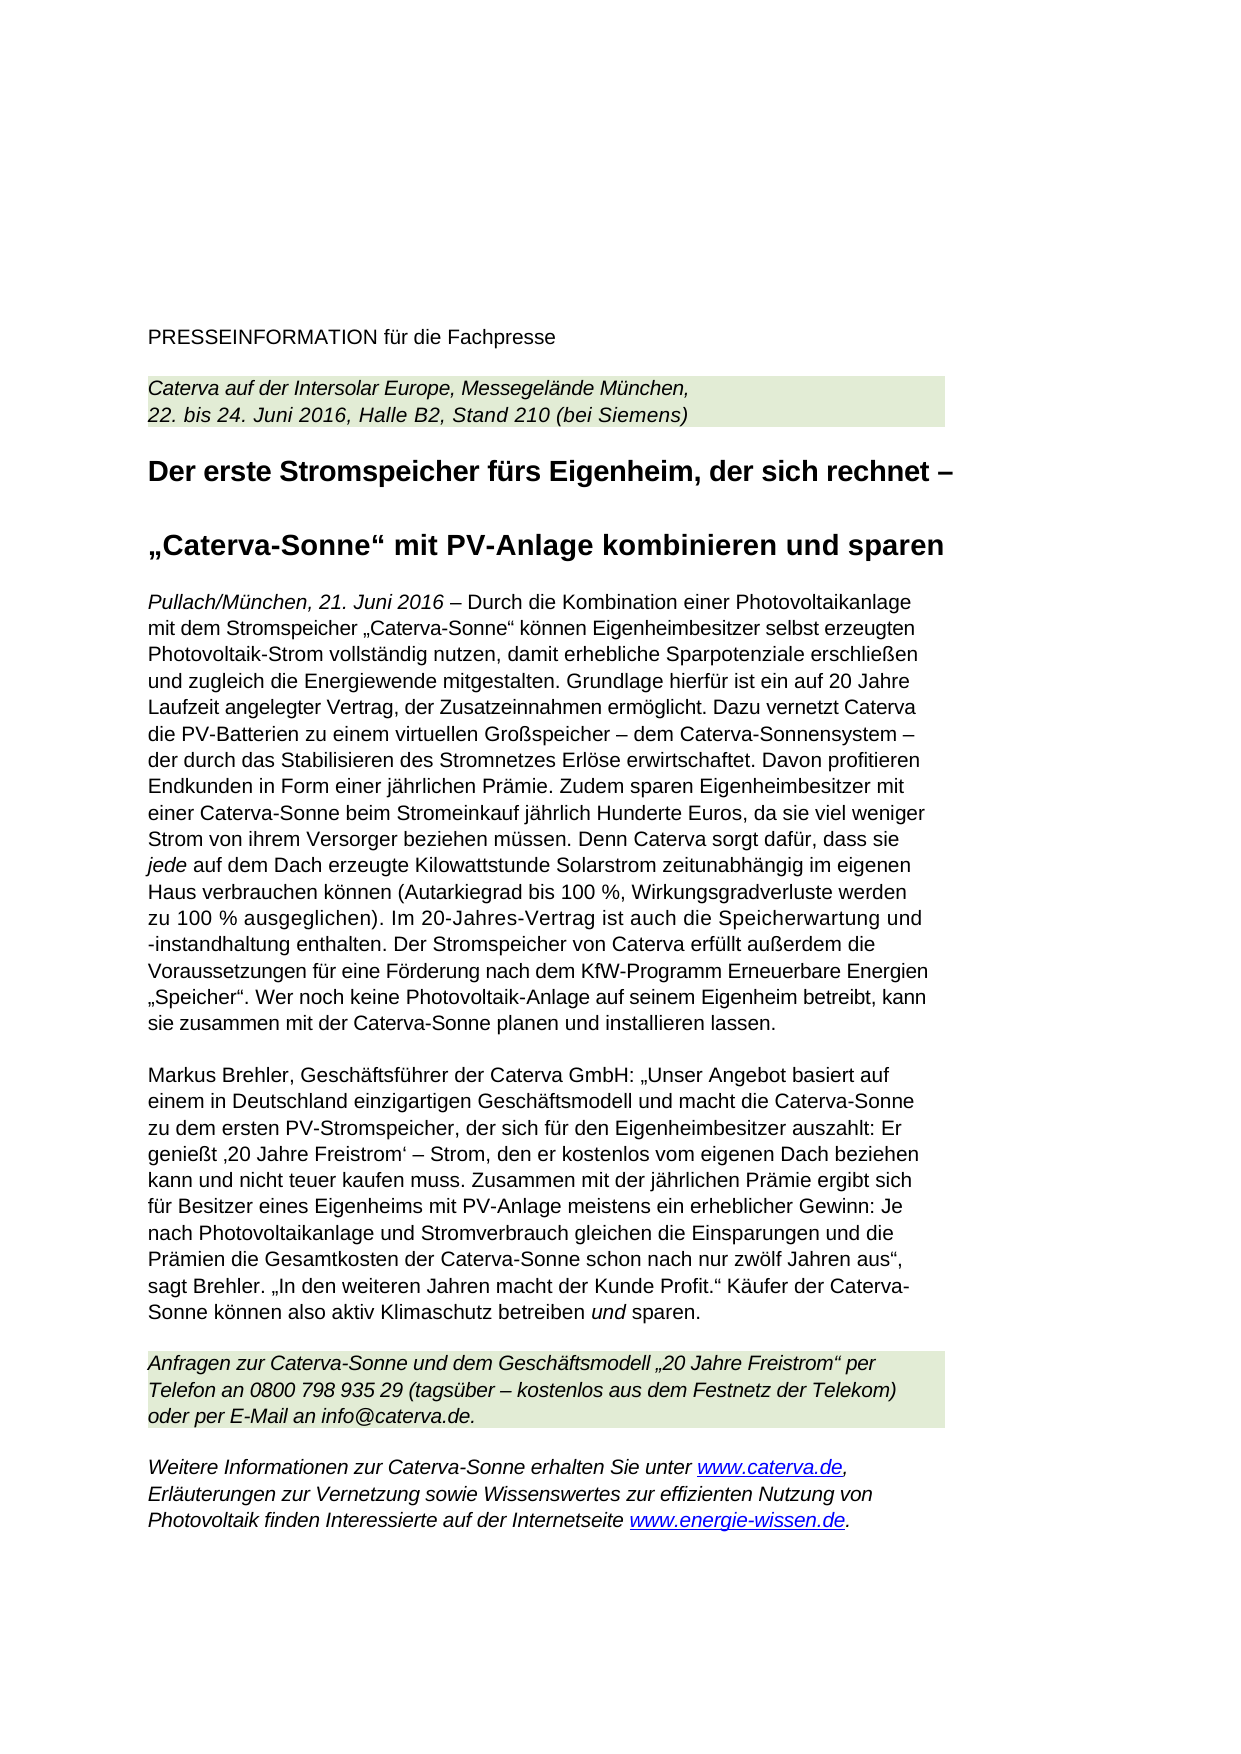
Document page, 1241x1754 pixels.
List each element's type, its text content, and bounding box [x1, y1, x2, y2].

text Pullach/München, 21. Juni 2016 – Durch die Kombination einer Photovoltaikanlage mit dem Stromspeicher „Caterva-Sonne“ können Eigenheimbesitzer selbst erzeugten Photovoltaik-Strom vollständig nutzen, damit erhebliche Sparpotenziale erschließen und zugleich die Energiewende mitgestalten. Grundlage hierfür ist ein auf 20 Jahre Laufzeit angelegter Vertrag, der Zusatzeinnahmen ermöglicht. Dazu vernetzt Caterva die PV-Batterien zu einem virtuellen Großspeicher – dem Caterva-Sonnensystem – der durch das Stabilisieren des Stromnetzes Erlöse erwirtschaftet. Davon profitieren Endkunden in Form einer jährlichen Prämie. Zudem sparen Eigenheimbesitzer mit einer Caterva-Sonne beim Stromeinkauf jährlich Hunderte Euros, da sie viel weniger Strom von ihrem Versorger beziehen müssen. Denn Caterva sorgt dafür, dass sie jede auf dem Dach erzeugte Kilowattstunde Solarstrom zeitunabhängig im eigenen Haus verbrauchen können (Autarkiegrad bis 100 %, Wirkungsgradverluste werden zu 100 % ausgeglichen). Im 20-Jahres-Vertrag ist auch die Speicherwartung und -instandhaltung enthalten. Der Stromspeicher von Caterva erfüllt außerdem die Voraussetzungen für eine Förderung nach dem KfW-Programm Erneuerbare Energien „Speicher“. Wer noch keine Photovoltaik-Anlage auf seinem Eigenheim betreibt, kann sie zusammen mit der Caterva-Sonne planen und installieren lassen. [148, 589, 931, 1035]
text Markus Brehler, Geschäftsführer der Caterva GmbH: „Unser Angebot basiert auf einem in Deutschland einzigartigen Geschäftsmodell und macht die Caterva-Sonne zu dem ersten PV-Stromspeicher, der sich für den Eigenheimbesitzer auszahlt: Er genießt ‚20 Jahre Freistrom‘ – Strom, den er kostenlos vom eigenen Dach beziehen kann und nicht teuer kaufen muss. Zusammen mit der jährlichen Prämie ergibt sich für Besitzer eines Eigenheims mit PV-Anlage meistens ein erheblicher Gewinn: Je nach Photovoltaikanlage und Stromverbrauch gleichen die Einsparungen und die Prämien die Gesamtkosten der Caterva-Sonne schon nach nur zwölf Jahren aus“, sagt Brehler. „In den weiteren Jahren macht der Kunde Profit.“ Käufer der Caterva-Sonne können also aktiv Klimaschutz betreiben und sparen. [148, 1063, 931, 1324]
text PRESSEINFORMATION für die Fachpresse [148, 325, 931, 349]
text Anfragen zur Caterva-Sonne und dem Geschäftsmodell „20 Jahre Freistrom“ per Telefon an 0800 798 935 29 (tagsüber – kostenlos aus dem Festnetz der Telekom) oder per E-Mail an info@caterva.de. [148, 1351, 945, 1428]
text Der erste Stromspeicher fürs Eigenheim, der sich rechnet – „Caterva-Sonne“ mit PV-Anlage kombinieren und sparen [148, 454, 960, 561]
text Caterva auf der Intersolar Europe, Messegelände München, 22. bis 24. Juni 2016, Halle B2, Stand 210 (bei Siemens) [148, 376, 945, 427]
text Weitere Informationen zur Caterva-Sonne erhalten Sie unter www.caterva.de, Erläuterungen zur Vernetzung sowie Wissenswertes zur effizienten Nutzung von Photovoltaik finden Interessierte auf der Internetseite www.energie-wissen.de. [148, 1455, 945, 1532]
